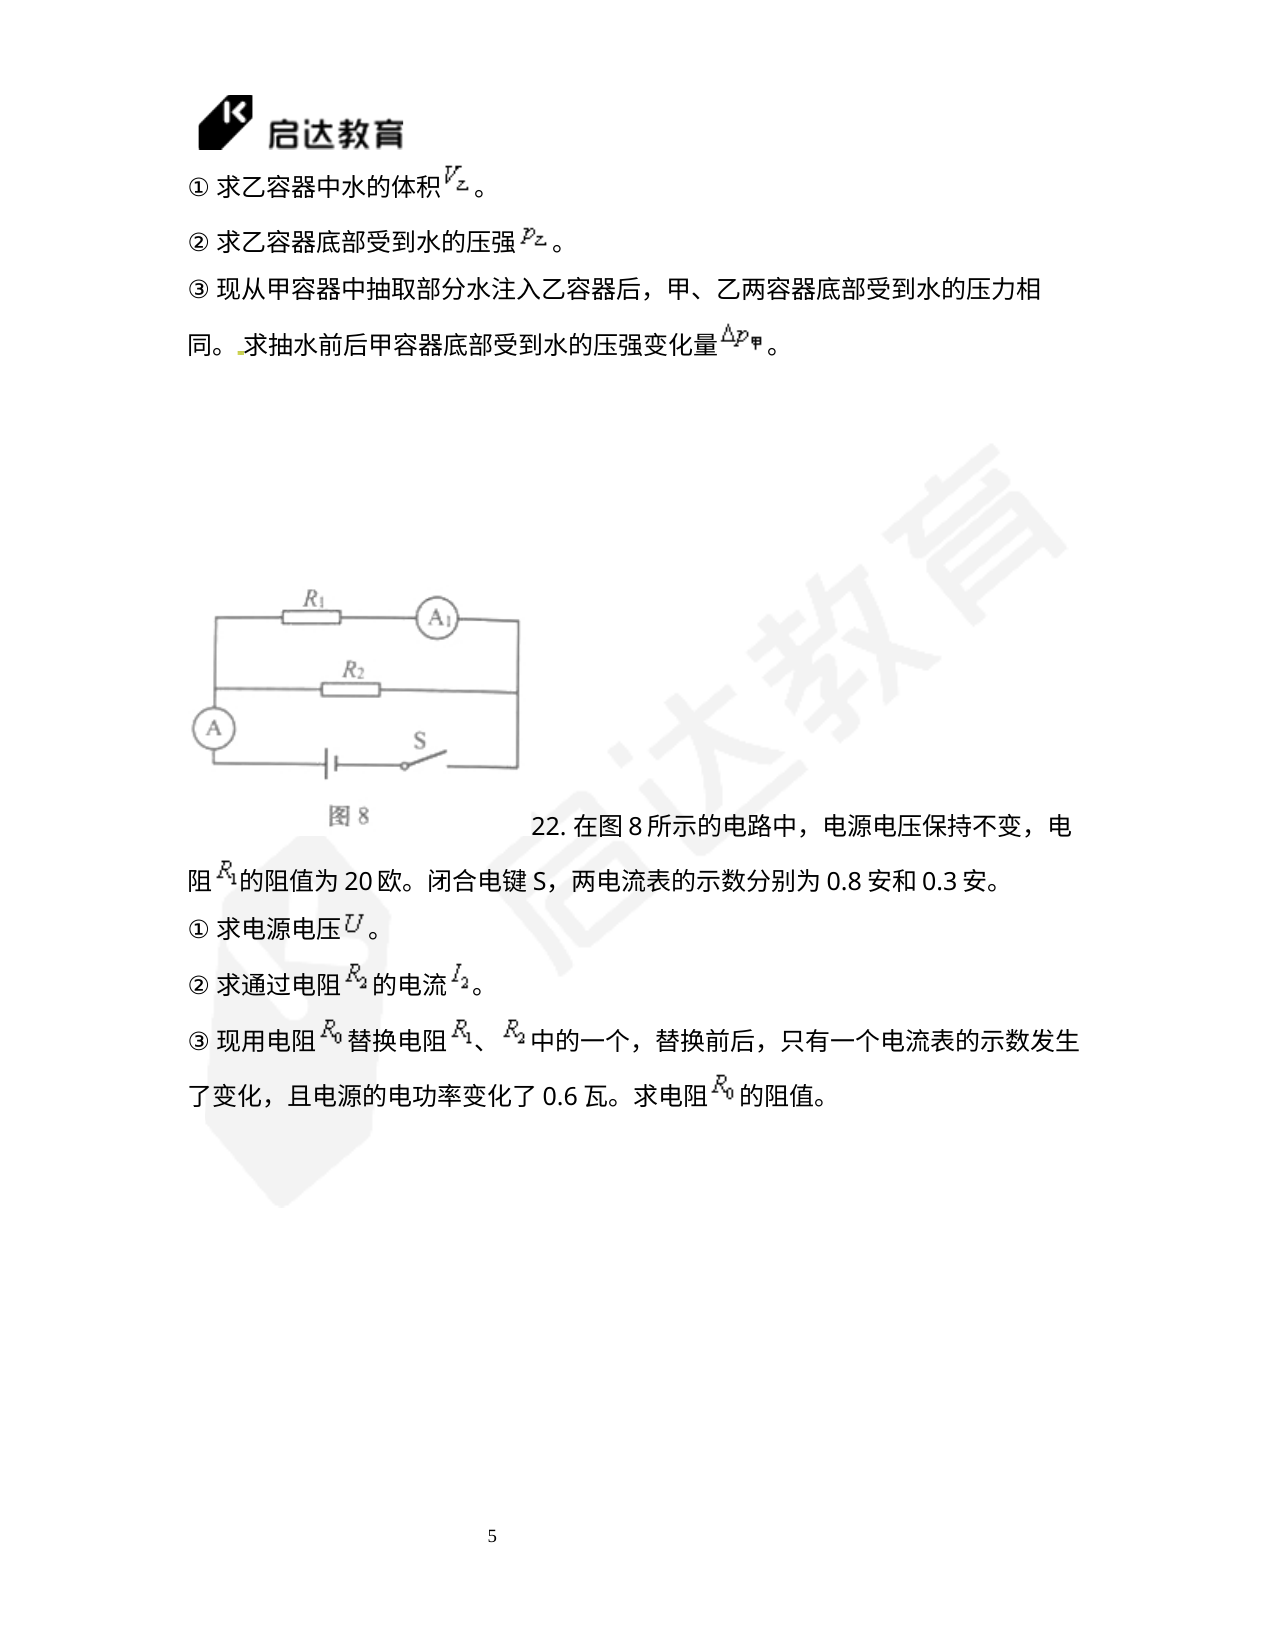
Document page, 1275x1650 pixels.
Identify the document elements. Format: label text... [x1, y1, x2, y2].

text ③ 现用电阻替换电阻、中的一个，替换前后，只有一个电流表的示数发生了变化，且电源的电功率变化了0.6瓦。求电阻的阻值。 [187, 1012, 1087, 1113]
text ① 求电源电压。 [187, 909, 1087, 946]
picture [516, 214, 553, 252]
text ② 求乙容器底部受到水的压强。 [187, 214, 1087, 259]
picture [187, 585, 532, 836]
picture [447, 956, 473, 995]
picture [198, 95, 404, 150]
picture [316, 1012, 348, 1050]
picture [499, 1012, 531, 1050]
picture [212, 853, 239, 891]
picture [718, 317, 768, 355]
picture [441, 158, 475, 197]
text ③ 现从甲容器中抽取部分水注入乙容器后，甲、乙两容器底部受到水的压力相同。求抽水前后甲容器底部受到水的压强变化量。 [187, 270, 1087, 362]
picture [447, 1012, 475, 1050]
picture [341, 908, 368, 939]
text ② 求通过电阻的电流。 [187, 957, 1087, 1002]
picture [341, 956, 373, 995]
text ① 求乙容器中水的体积。 [187, 159, 1087, 203]
picture [707, 1068, 739, 1106]
